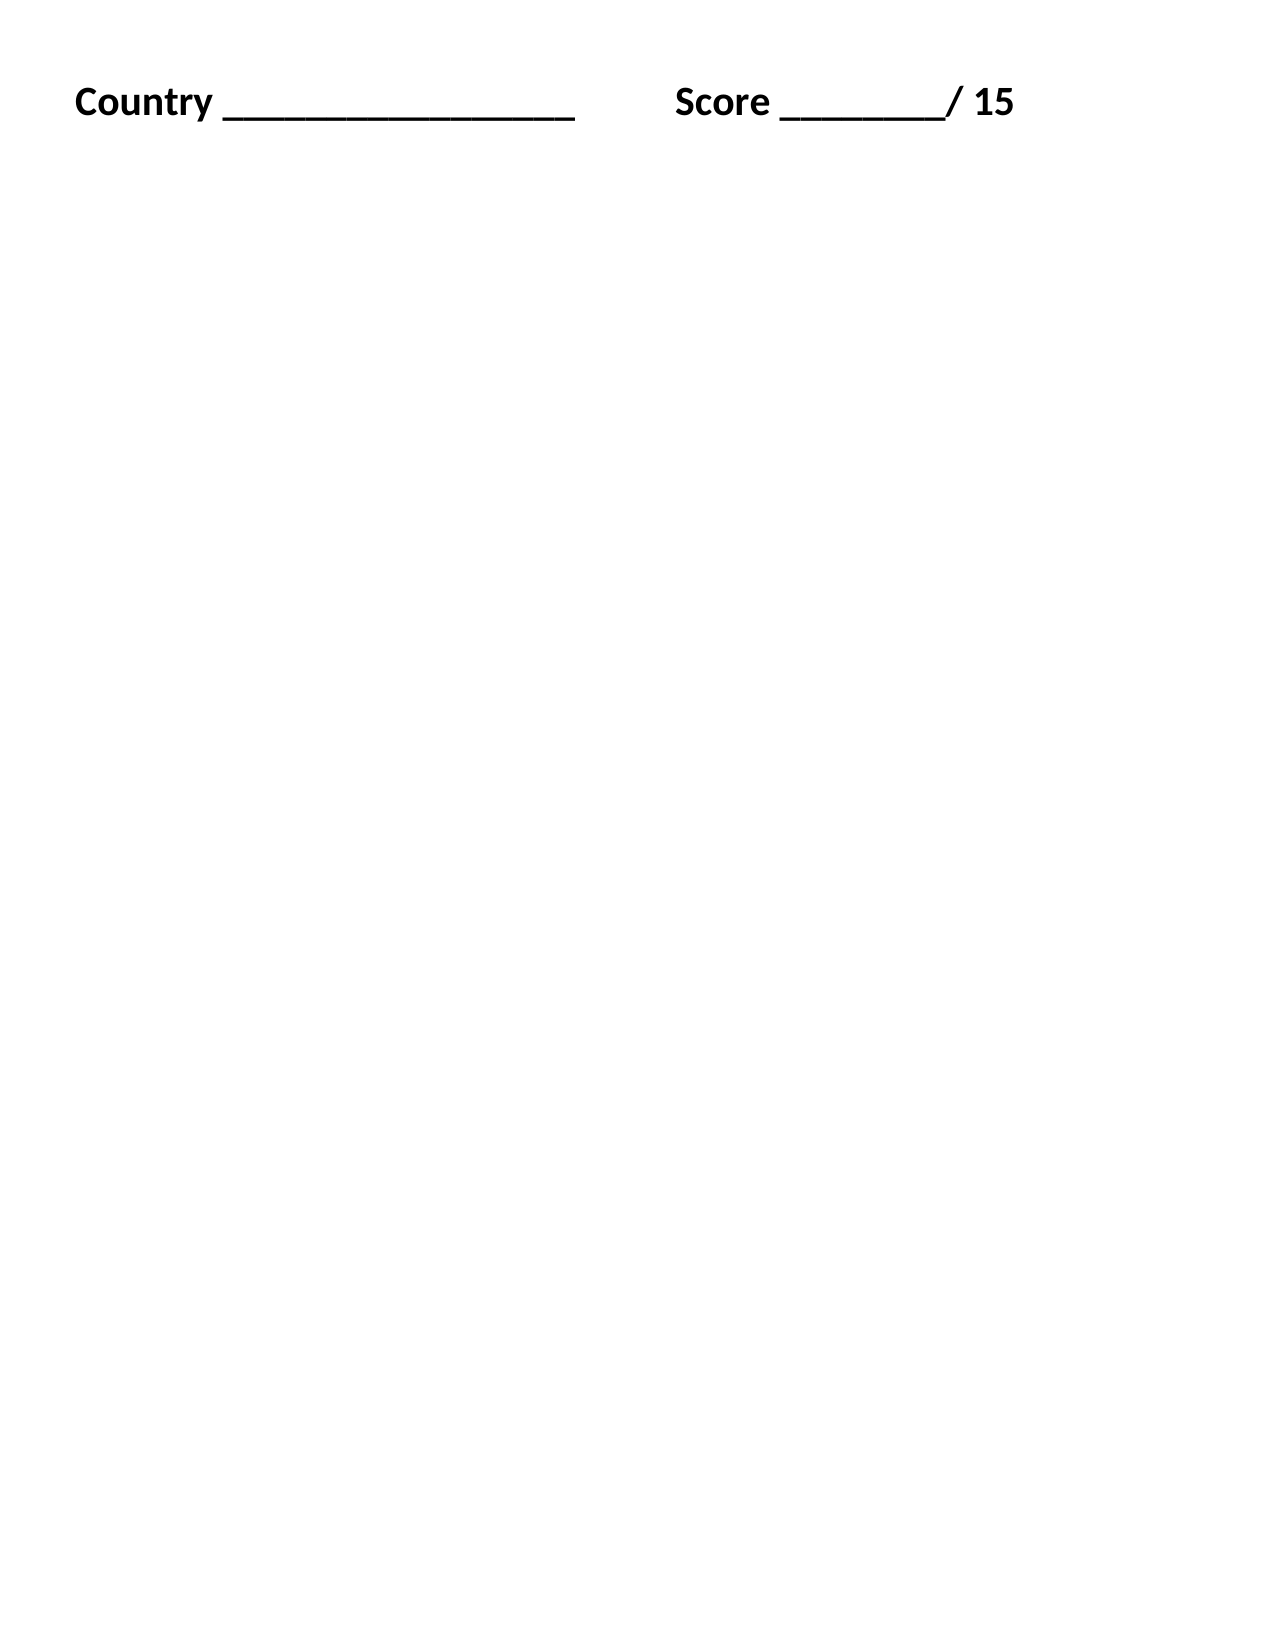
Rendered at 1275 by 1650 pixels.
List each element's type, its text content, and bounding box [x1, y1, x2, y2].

text Country _________________ Score ________/ 15 [75, 75, 1200, 126]
